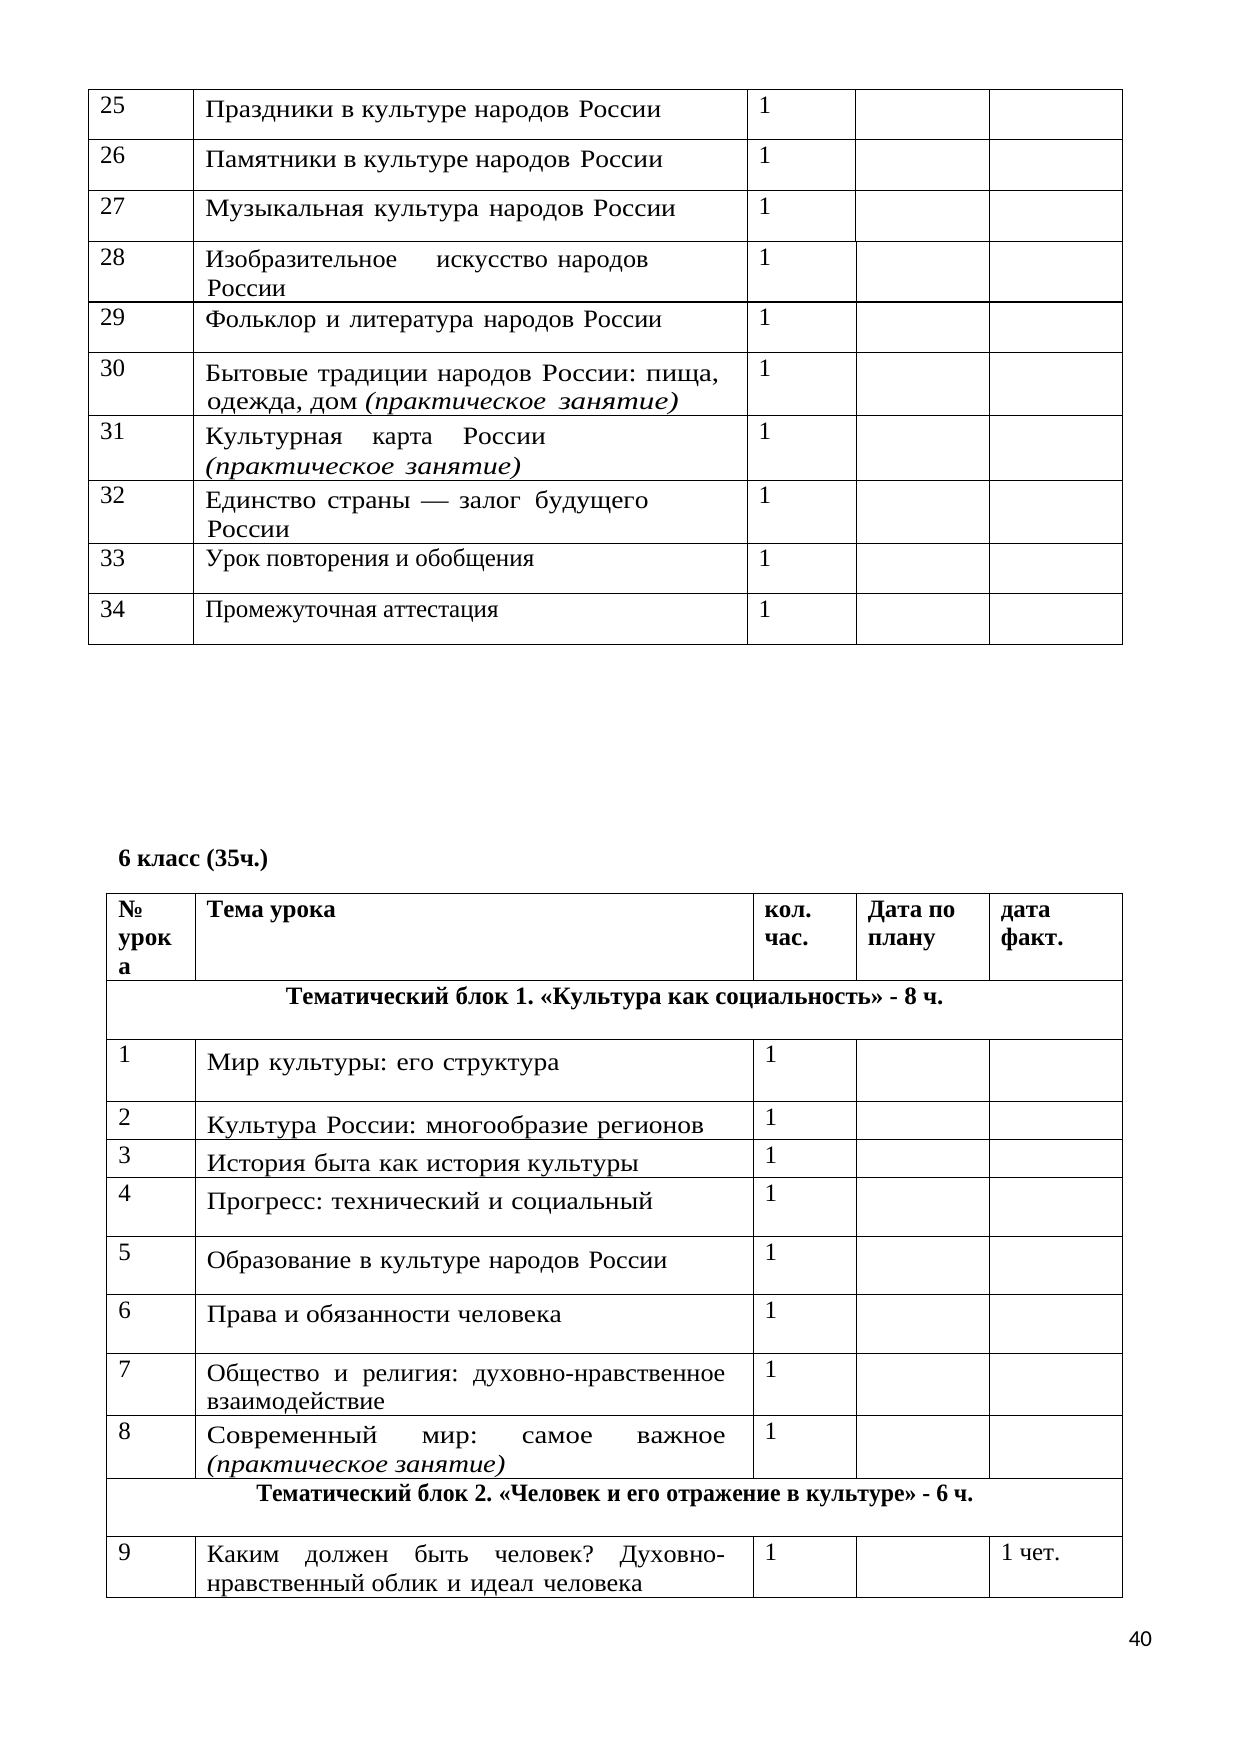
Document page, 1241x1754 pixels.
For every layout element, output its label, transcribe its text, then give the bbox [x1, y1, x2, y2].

table_header Дата по плану [857, 894, 989, 980]
table_cell Прогресс: технический и социальный [196, 1178, 753, 1236]
table_cell Музыкальная культура народов России [194, 191, 747, 241]
table_cell Бытовые традиции народов России: пища, одежда, дом (практическое занятие) [194, 353, 747, 415]
table_cell [857, 353, 989, 415]
table_header дата факт. [990, 894, 1122, 980]
table_cell 1 [754, 1537, 856, 1597]
table_cell История быта как история культуры [196, 1140, 753, 1177]
table_cell [990, 1040, 1122, 1101]
table_cell 1 [748, 140, 855, 190]
table_cell Единство страны — залог будущего России [194, 481, 747, 542]
table_cell Современный мир: самое важное (практическое занятие) [196, 1416, 753, 1477]
table_cell [990, 303, 1122, 352]
table_cell 1 [754, 1040, 856, 1101]
table_cell 1 [754, 1178, 856, 1236]
table_cell Памятники в культуре народов России [194, 140, 747, 190]
table_cell 1 [748, 191, 855, 241]
table_cell 27 [89, 191, 193, 241]
table_cell 32 [89, 481, 193, 542]
table_cell Мир культуры: его структура [196, 1040, 753, 1101]
table_cell 6 [107, 1295, 195, 1353]
table_cell [857, 1237, 989, 1294]
table_cell 1 [754, 1237, 856, 1294]
table_cell [857, 1354, 989, 1415]
table_cell [857, 1295, 989, 1353]
table_cell Промежуточная аттестация [194, 594, 747, 644]
table_cell 1 [748, 303, 856, 352]
table_cell 1 [754, 1140, 856, 1177]
table_cell [857, 594, 989, 644]
table_cell 7 [107, 1354, 195, 1415]
table_cell [857, 1537, 989, 1597]
table_cell [990, 140, 1122, 190]
table_cell [857, 1102, 989, 1139]
table_cell 1 [754, 1295, 856, 1353]
table_cell 1 [107, 1040, 195, 1101]
table_cell [990, 90, 1122, 139]
table_cell [857, 1040, 989, 1101]
table_cell Общество и религия: духовно-нравственное взаимодействие [196, 1354, 753, 1415]
table_cell [856, 191, 989, 241]
table_cell 1 [748, 242, 856, 301]
table_cell 1 [754, 1102, 856, 1139]
table_cell [990, 1178, 1122, 1236]
table_cell Культурная карта России (практическое занятие) [194, 416, 747, 479]
table_cell [857, 1140, 989, 1177]
table_cell 1 [748, 90, 855, 139]
table_cell 2 [107, 1102, 195, 1139]
table_cell [990, 1416, 1122, 1477]
table_cell [990, 1140, 1122, 1177]
table_cell [990, 191, 1122, 241]
table_cell 1 чет. [990, 1537, 1122, 1597]
table_cell Фольклор и литература народов России [194, 303, 747, 352]
table_cell [990, 416, 1122, 479]
table_cell [857, 303, 989, 352]
table_cell [857, 481, 989, 542]
table_header № урока [107, 894, 195, 980]
table_header кол. час. [754, 894, 856, 980]
table_cell Урок повторения и обобщения [194, 544, 747, 593]
table_cell 28 [89, 242, 193, 301]
text 6 класс (35ч.) [118, 843, 1152, 872]
table_cell [857, 1178, 989, 1236]
table_cell Каким должен быть человек? Духовно- нравственный облик и идеал человека [196, 1537, 753, 1597]
table_cell [856, 140, 989, 190]
table_cell [857, 1416, 989, 1477]
table_cell 1 [748, 481, 856, 542]
table_cell Тематический блок 2. «Человек и его отражение в культуре» - 6 ч. [107, 1479, 1122, 1536]
table_cell [990, 1295, 1122, 1353]
table_cell Образование в культуре народов России [196, 1237, 753, 1294]
table_cell 26 [89, 140, 193, 190]
table_cell 1 [748, 544, 856, 593]
table_cell 1 [754, 1416, 856, 1477]
table_cell 4 [107, 1178, 195, 1236]
table_cell 1 [748, 416, 856, 479]
table_cell Культура России: многообразие регионов [196, 1102, 753, 1139]
table_cell [857, 416, 989, 479]
table_cell 1 [754, 1354, 856, 1415]
table_cell [990, 1354, 1122, 1415]
table_cell [857, 242, 989, 301]
table_cell 9 [107, 1537, 195, 1597]
table_cell [990, 481, 1122, 542]
table_cell [990, 242, 1122, 301]
table_cell 5 [107, 1237, 195, 1294]
table_cell 30 [89, 353, 193, 415]
table_cell 3 [107, 1140, 195, 1177]
table_cell 1 [748, 594, 856, 644]
table_cell Права и обязанности человека [196, 1295, 753, 1353]
table_cell [990, 594, 1122, 644]
table_cell 8 [107, 1416, 195, 1477]
table_cell Тематический блок 1. «Культура как социальность» - 8 ч. [107, 981, 1122, 1038]
table_cell Праздники в культуре народов России [194, 90, 747, 139]
table_cell 1 [748, 353, 856, 415]
table_cell [990, 544, 1122, 593]
table_header Тема урока [196, 894, 753, 980]
table_cell [990, 1102, 1122, 1139]
table_cell 34 [89, 594, 193, 644]
table_cell [990, 1237, 1122, 1294]
table_cell [857, 544, 989, 593]
table_cell 25 [89, 90, 193, 139]
table_cell Изобразительное искусство народов России [194, 242, 747, 301]
table_cell [856, 90, 989, 139]
table_cell 31 [89, 416, 193, 479]
table_cell 29 [89, 303, 193, 352]
table_cell [990, 353, 1122, 415]
table_cell 33 [89, 544, 193, 593]
